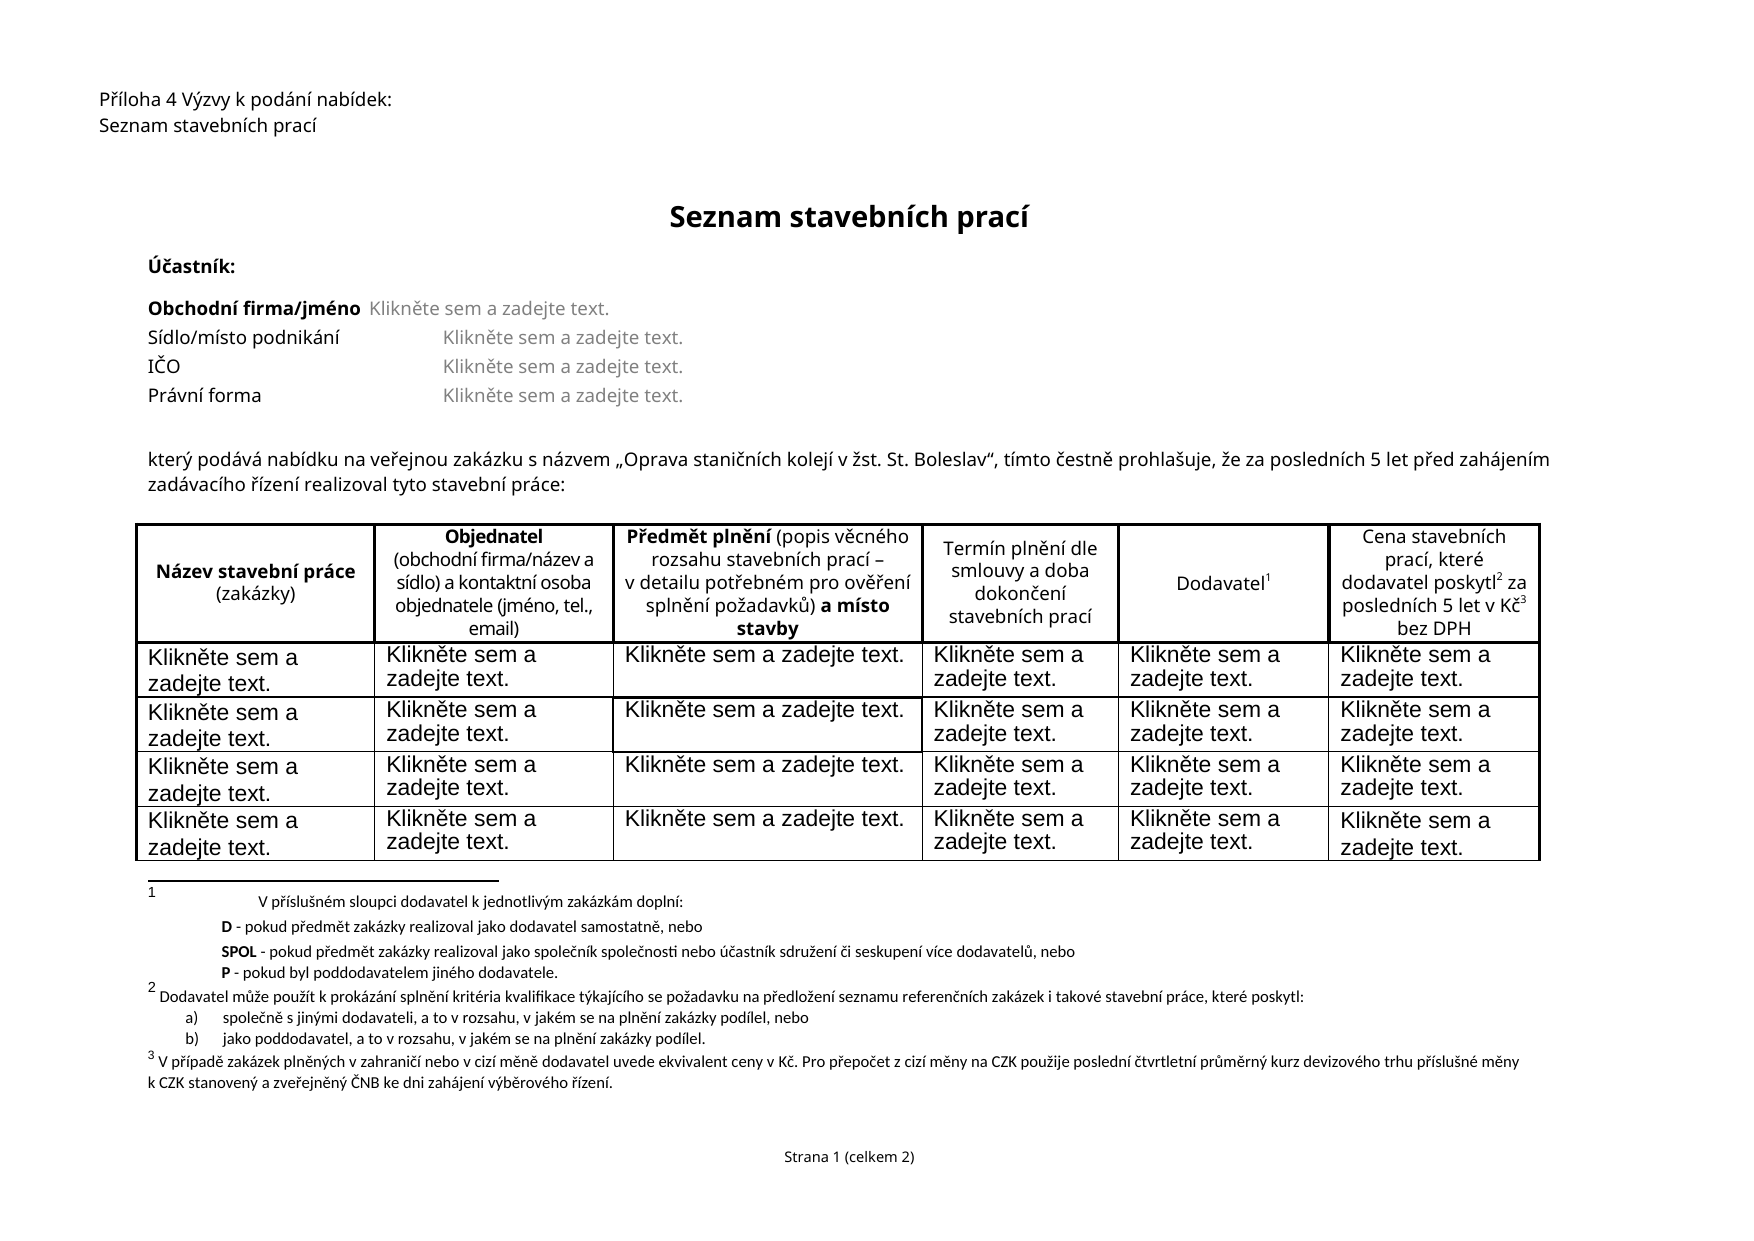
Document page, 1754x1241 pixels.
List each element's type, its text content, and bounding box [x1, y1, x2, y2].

table_header Cena stavebních prací, které dodavatel poskytl za posledních 5 let v Kč bez DPH [1331, 526, 1538, 641]
text Obchodní firma/jméno [148, 292, 1551, 321]
table_header Termín plnění dle smlouvy a doba dokončení stavebních prací [924, 526, 1117, 641]
table_header Název stavební práce (zakázky) [138, 526, 373, 641]
table_header Dodavatel [1120, 526, 1327, 641]
text který podává nabídku na veřejnou zakázku s názvem „Oprava staničních kolejí v žst. St. Boleslav“, tímto čestně prohlašuje, že za posledních 5 let před zahájením zadávacího řízení realizoval tyto stavební práce: [148, 446, 1551, 497]
text Právní forma [148, 379, 1551, 408]
table_header Objednatel (obchodní firma/název a sídlo) a kontaktní osoba objednatele (jméno, tel., email) [376, 526, 612, 641]
text Sídlo/místo podnikání [148, 321, 1551, 350]
text IČO [148, 350, 1551, 379]
table_header Předmět plnění (popis věcného rozsahu stavebních prací – v detailu potřebném pro ověření splnění požadavků) a místo stavby [615, 526, 921, 641]
title Seznam stavebních prací [148, 196, 1551, 236]
text Účastník: [148, 249, 1551, 279]
